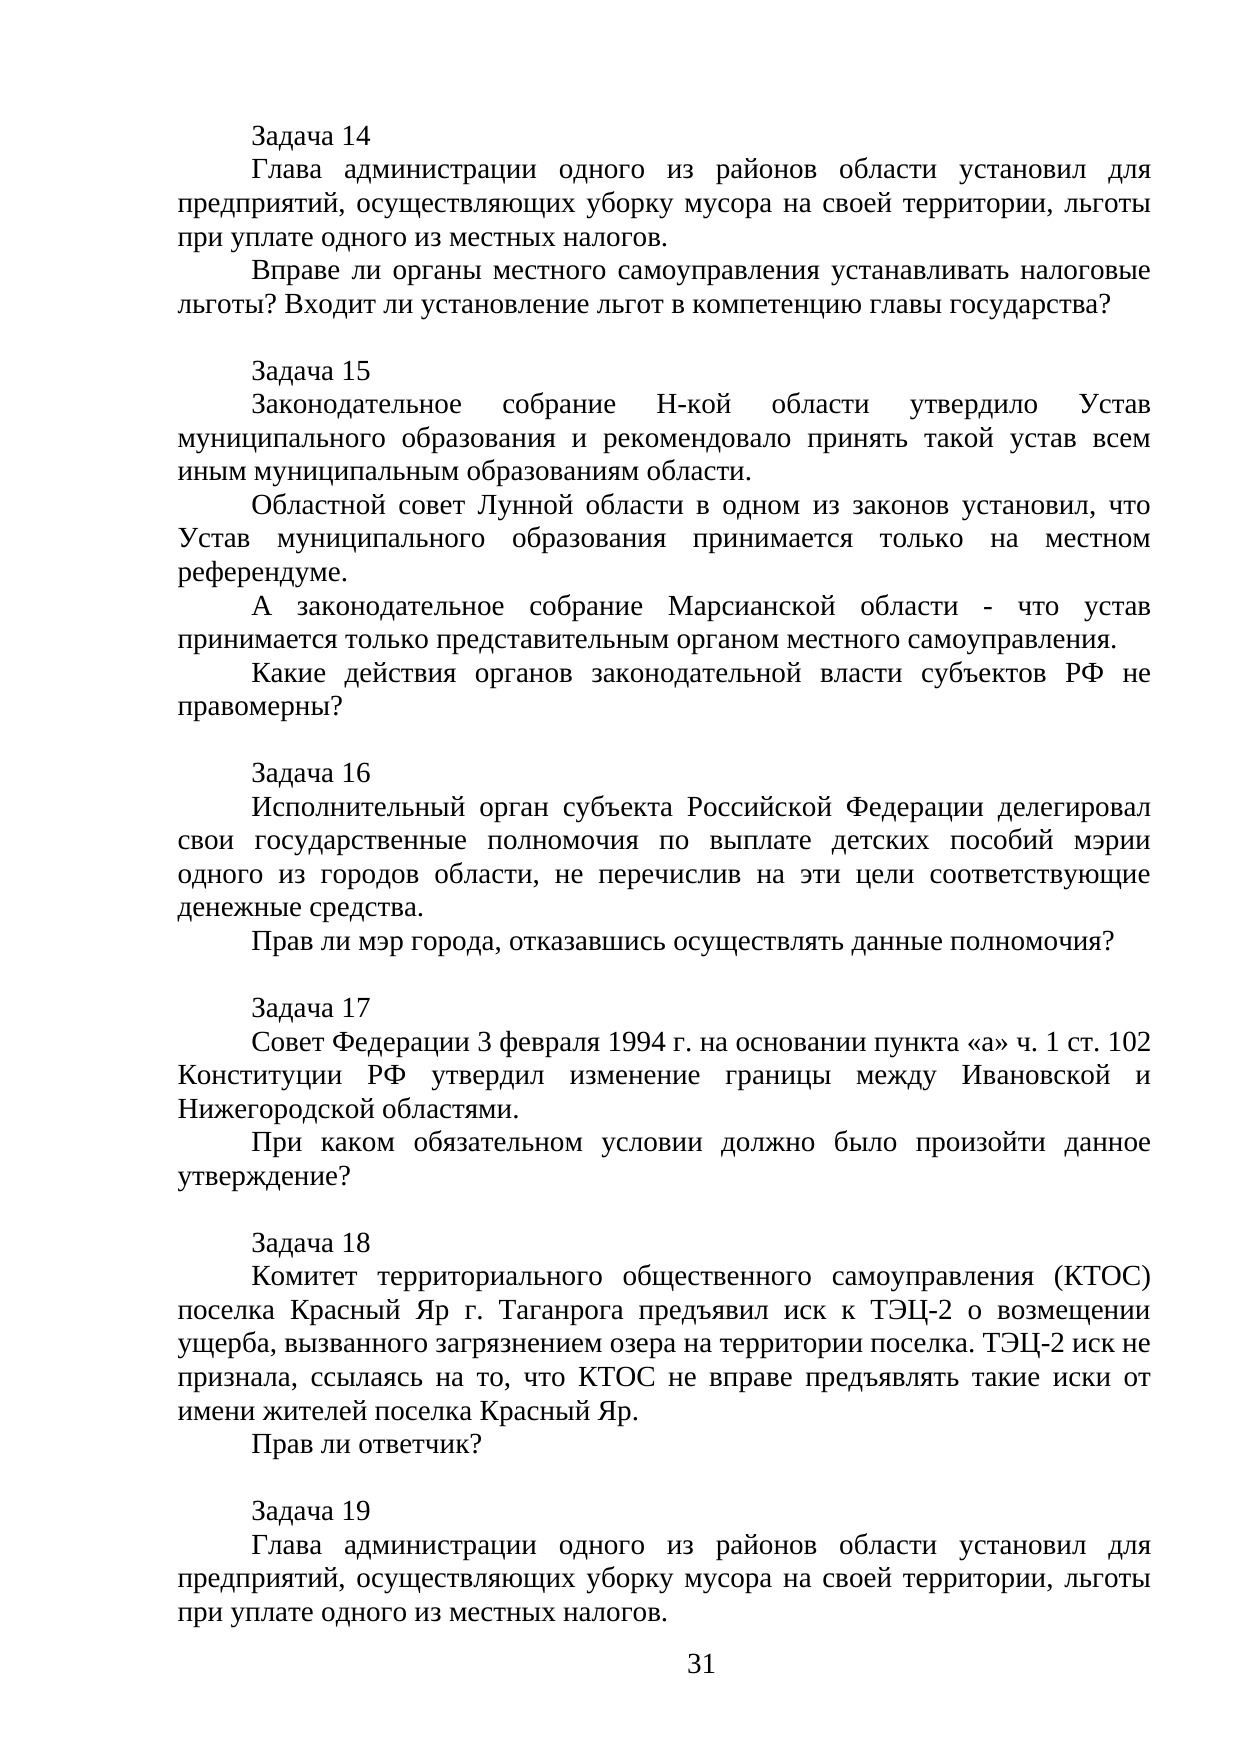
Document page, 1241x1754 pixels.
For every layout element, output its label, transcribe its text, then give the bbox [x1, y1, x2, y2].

text Вправе ли органы местного самоуправления устанавливать налоговые льготы? Входит ли установление льгот в компетенцию главы государства? [177, 252, 1152, 319]
text Задача 19 [177, 1493, 1152, 1527]
text Глава администрации одного из районов области установил для предприятий, осуществляющих уборку мусора на своей территории, льготы при уплате одного из местных налогов. [177, 152, 1152, 252]
text Какие действия органов законодательной власти субъектов РФ не правомерны? [177, 655, 1152, 722]
text Областной совет Лунной области в одном из законов установил, что Устав муниципального образования принимается только на местном референдуме. [177, 487, 1152, 588]
text Прав ли ответчик? [177, 1426, 1152, 1460]
text Комитет территориального общественного самоуправления (КТОС) поселка Красный Яр г. Таганрога предъявил иск к ТЭЦ-2 о возмещении ущерба, вызванного загрязнением озера на территории поселка. ТЭЦ-2 иск не признала, ссылаясь на то, что КТОС не вправе предъявлять такие иски от имени жителей поселка Красный Яр. [177, 1258, 1152, 1426]
text Законодательное собрание Н-кой области утвердило Устав муниципального образования и рекомендовало принять такой устав всем иным муниципальным образованиям области. [177, 386, 1152, 487]
text Совет Федерации 3 февраля 1994 г. на основании пункта «а» ч. 1 ст. 102 Конституции РФ утвердил изменение границы между Ивановской и Нижегородской областями. [177, 1024, 1152, 1124]
text Исполнительный орган субъекта Российской Федерации делегировал свои государственные полномочия по выплате детских пособий мэрии одного из городов области, не перечислив на эти цели соответствующие денежные средства. [177, 789, 1152, 923]
text Задача 16 [177, 755, 1152, 789]
text Глава администрации одного из районов области установил для предприятий, осуществляющих уборку мусора на своей территории, льготы при уплате одного из местных налогов. [177, 1527, 1152, 1627]
text А законодательное собрание Марсианской области - что устав принимается только представительным органом местного самоуправления. [177, 588, 1152, 655]
text Задача 14 [177, 118, 1152, 152]
text При каком обязательном условии должно было произойти данное утверждение? [177, 1124, 1152, 1191]
text Задача 15 [177, 353, 1152, 386]
text Задача 17 [177, 990, 1152, 1024]
text Задача 18 [177, 1225, 1152, 1258]
text Прав ли мэр города, отказавшись осуществлять данные полномочия? [177, 923, 1152, 957]
